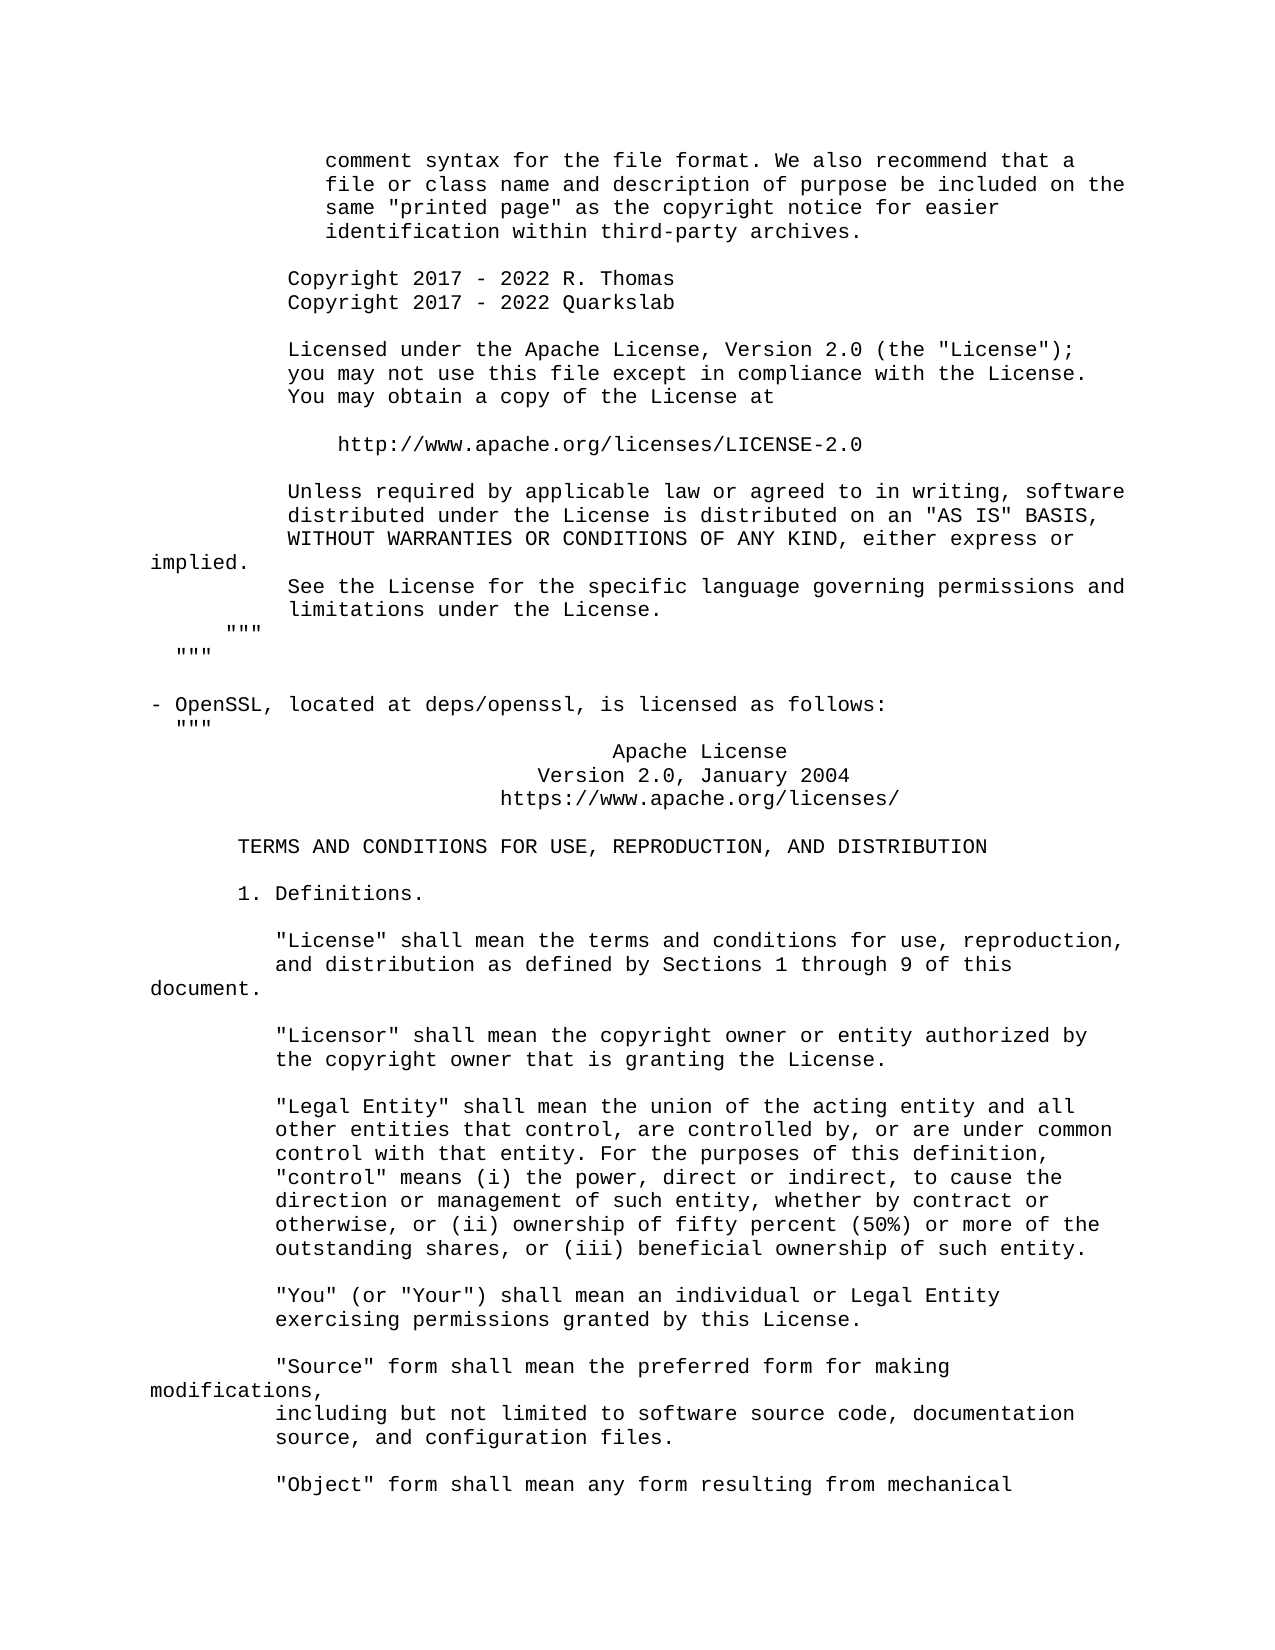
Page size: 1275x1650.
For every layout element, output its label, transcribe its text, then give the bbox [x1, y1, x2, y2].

text limitations under the License. [150, 599, 1125, 623]
text identification within third-party archives. [150, 221, 1125, 244]
text "control" means (i) the power, direct or indirect, to cause the [150, 1167, 1125, 1190]
text http://www.apache.org/licenses/LICENSE-2.0 [150, 434, 1125, 457]
text Licensed under the Apache License, Version 2.0 (the "License"); [150, 339, 1125, 363]
text Apache License [150, 741, 1125, 765]
text Unless required by applicable law or agreed to in writing, software [150, 481, 1125, 505]
text "License" shall mean the terms and conditions for use, reproduction, [150, 930, 1125, 954]
text """ [150, 717, 1125, 741]
text you may not use this file except in compliance with the License. [150, 363, 1125, 386]
text - OpenSSL, located at deps/openssl, is licensed as follows: [150, 694, 1125, 717]
text same "printed page" as the copyright notice for easier [150, 197, 1125, 221]
text other entities that control, are controlled by, or are under common [150, 1119, 1125, 1143]
text the copyright owner that is granting the License. [150, 1048, 1125, 1072]
text exercising permissions granted by this License. [150, 1309, 1125, 1332]
text "You" (or "Your") shall mean an individual or Legal Entity [150, 1285, 1125, 1309]
text distributed under the License is distributed on an "AS IS" BASIS, [150, 505, 1125, 528]
text 1. Definitions. [150, 883, 1125, 907]
text "Source" form shall mean the preferred form for making modifications, [150, 1356, 1125, 1403]
text Copyright 2017 - 2022 Quarkslab [150, 292, 1125, 316]
text outstanding shares, or (iii) beneficial ownership of such entity. [150, 1238, 1125, 1261]
text You may obtain a copy of the License at [150, 386, 1125, 410]
text Copyright 2017 - 2022 R. Thomas [150, 268, 1125, 292]
text """ [150, 623, 1125, 647]
text TERMS AND CONDITIONS FOR USE, REPRODUCTION, AND DISTRIBUTION [150, 836, 1125, 859]
text https://www.apache.org/licenses/ [150, 788, 1125, 812]
text control with that entity. For the purposes of this definition, [150, 1143, 1125, 1167]
text direction or management of such entity, whether by contract or [150, 1190, 1125, 1214]
text See the License for the specific language governing permissions and [150, 576, 1125, 599]
text """ [150, 647, 1125, 670]
text Version 2.0, January 2004 [150, 765, 1125, 788]
text source, and configuration files. [150, 1427, 1125, 1451]
text and distribution as defined by Sections 1 through 9 of this document. [150, 954, 1125, 1001]
text WITHOUT WARRANTIES OR CONDITIONS OF ANY KIND, either express or implied. [150, 528, 1125, 576]
text "Object" form shall mean any form resulting from mechanical [150, 1474, 1125, 1498]
text otherwise, or (ii) ownership of fifty percent (50%) or more of the [150, 1214, 1125, 1238]
text including but not limited to software source code, documentation [150, 1403, 1125, 1427]
text "Legal Entity" shall mean the union of the acting entity and all [150, 1096, 1125, 1119]
text comment syntax for the file format. We also recommend that a [150, 150, 1125, 174]
text file or class name and description of purpose be included on the [150, 174, 1125, 197]
text "Licensor" shall mean the copyright owner or entity authorized by [150, 1025, 1125, 1048]
